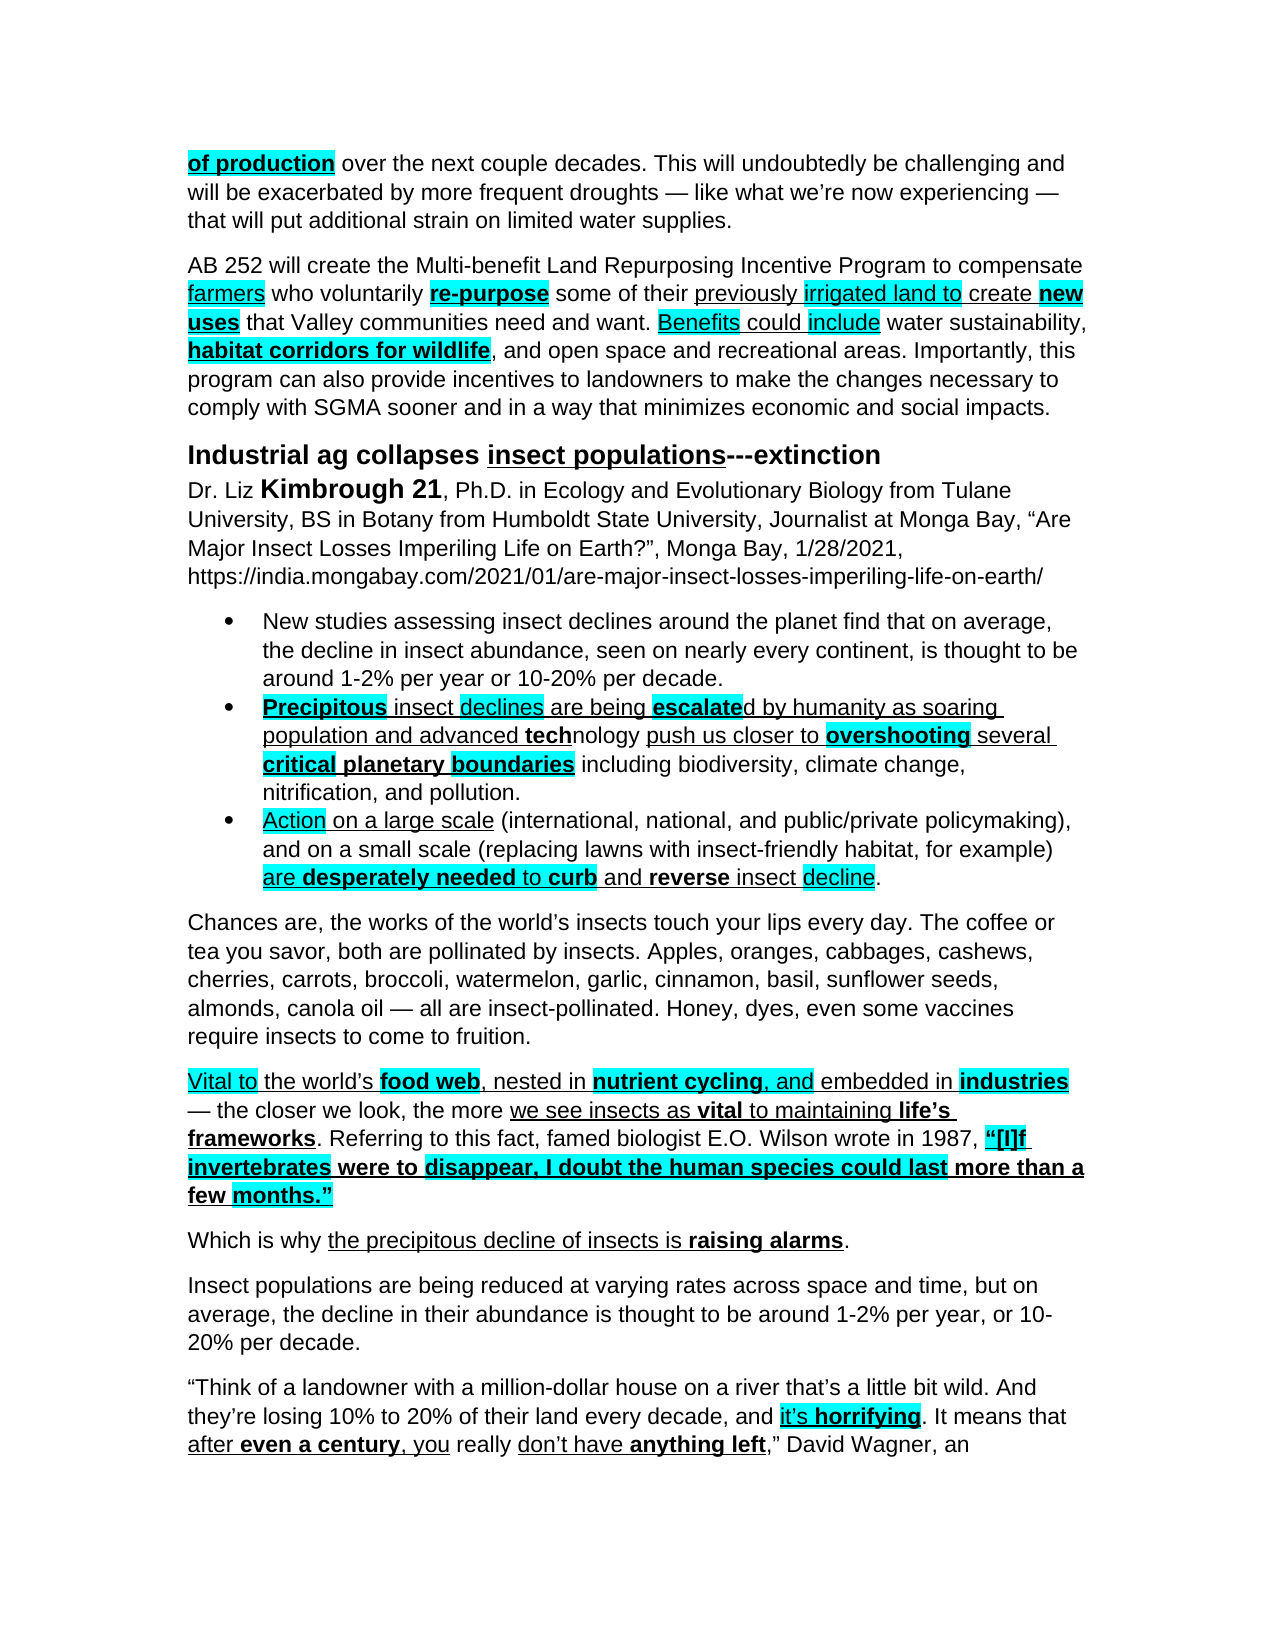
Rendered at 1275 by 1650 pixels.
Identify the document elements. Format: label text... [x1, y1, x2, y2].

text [187, 1374, 1087, 1457]
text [187, 150, 1087, 233]
list New studies assessing insect declines around the planet find that on average, the decline in insect abundance, seen on nearly every continent, is thought to be around 1-2% per year or 10-20% per decade. [225, 608, 1087, 692]
text Vital to the world’s food web, nested in nutrient cycling, and embedded in industries — the closer we look, the more we see insects as vital to maintaining life’s frameworks. Referring to this fact, famed biologist E.O. Wilson wrote in 1987, “[I]f invertebrates were to disappear, I doubt the human species could last more than a few months.” [187, 1068, 1087, 1208]
text Which is why the precipitous decline of insects is raising alarms. [187, 1227, 1087, 1253]
subtitle Industrial ag collapses insect populations---extinction [187, 439, 1087, 471]
list Action on a large scale (international, national, and public/private policymaking), and on a small scale (replacing lawns with insect-friendly habitat, for example) are desperately needed to curb and reverse insect decline. [225, 807, 1087, 891]
text Chances are, the works of the world’s insects touch your lips every day. The coffee or tea you savor, both are pollinated by insects. Apples, oranges, cabbages, cashews, cherries, carrots, broccoli, watermelon, garlic, cinnamon, basil, sunflower seeds, almonds, canola oil — all are insect-pollinated. Honey, dyes, even some vaccines require insects to come to fruition. [187, 909, 1087, 1049]
text Dr. Liz Kimbrough 21, Ph.D. in Ecology and Evolutionary Biology from Tulane University, BS in Botany from Humboldt State University, Journalist at Monga Bay, “Are Major Insect Losses Imperiling Life on Earth?”, Monga Bay, 1/28/2021, https://india.mongabay.com/2021/01/are-major-insect-losses-imperiling-life-on-earth/ [187, 473, 1087, 589]
text Insect populations are being reduced at varying rates across space and time, but on average, the decline in their abundance is thought to be around 1-2% per year, or 10-20% per decade. [187, 1272, 1087, 1355]
list Precipitous insect declines are being escalated by humanity as soaring population and advanced technology push us closer to overshooting several critical planetary boundaries including biodiversity, climate change, nitrification, and pollution. [225, 694, 1087, 805]
text AB 252 will create the Multi-benefit Land Repurposing Incentive Program to compensate farmers who voluntarily re-purpose some of their previously irrigated land to create new uses that Valley communities need and want. Benefits could include water sustainability, habitat corridors for wildlife, and open space and recreational areas. Importantly, this program can also provide incentives to landowners to make the changes necessary to comply with SGMA sooner and in a way that minimizes economic and social impacts. [187, 252, 1087, 421]
